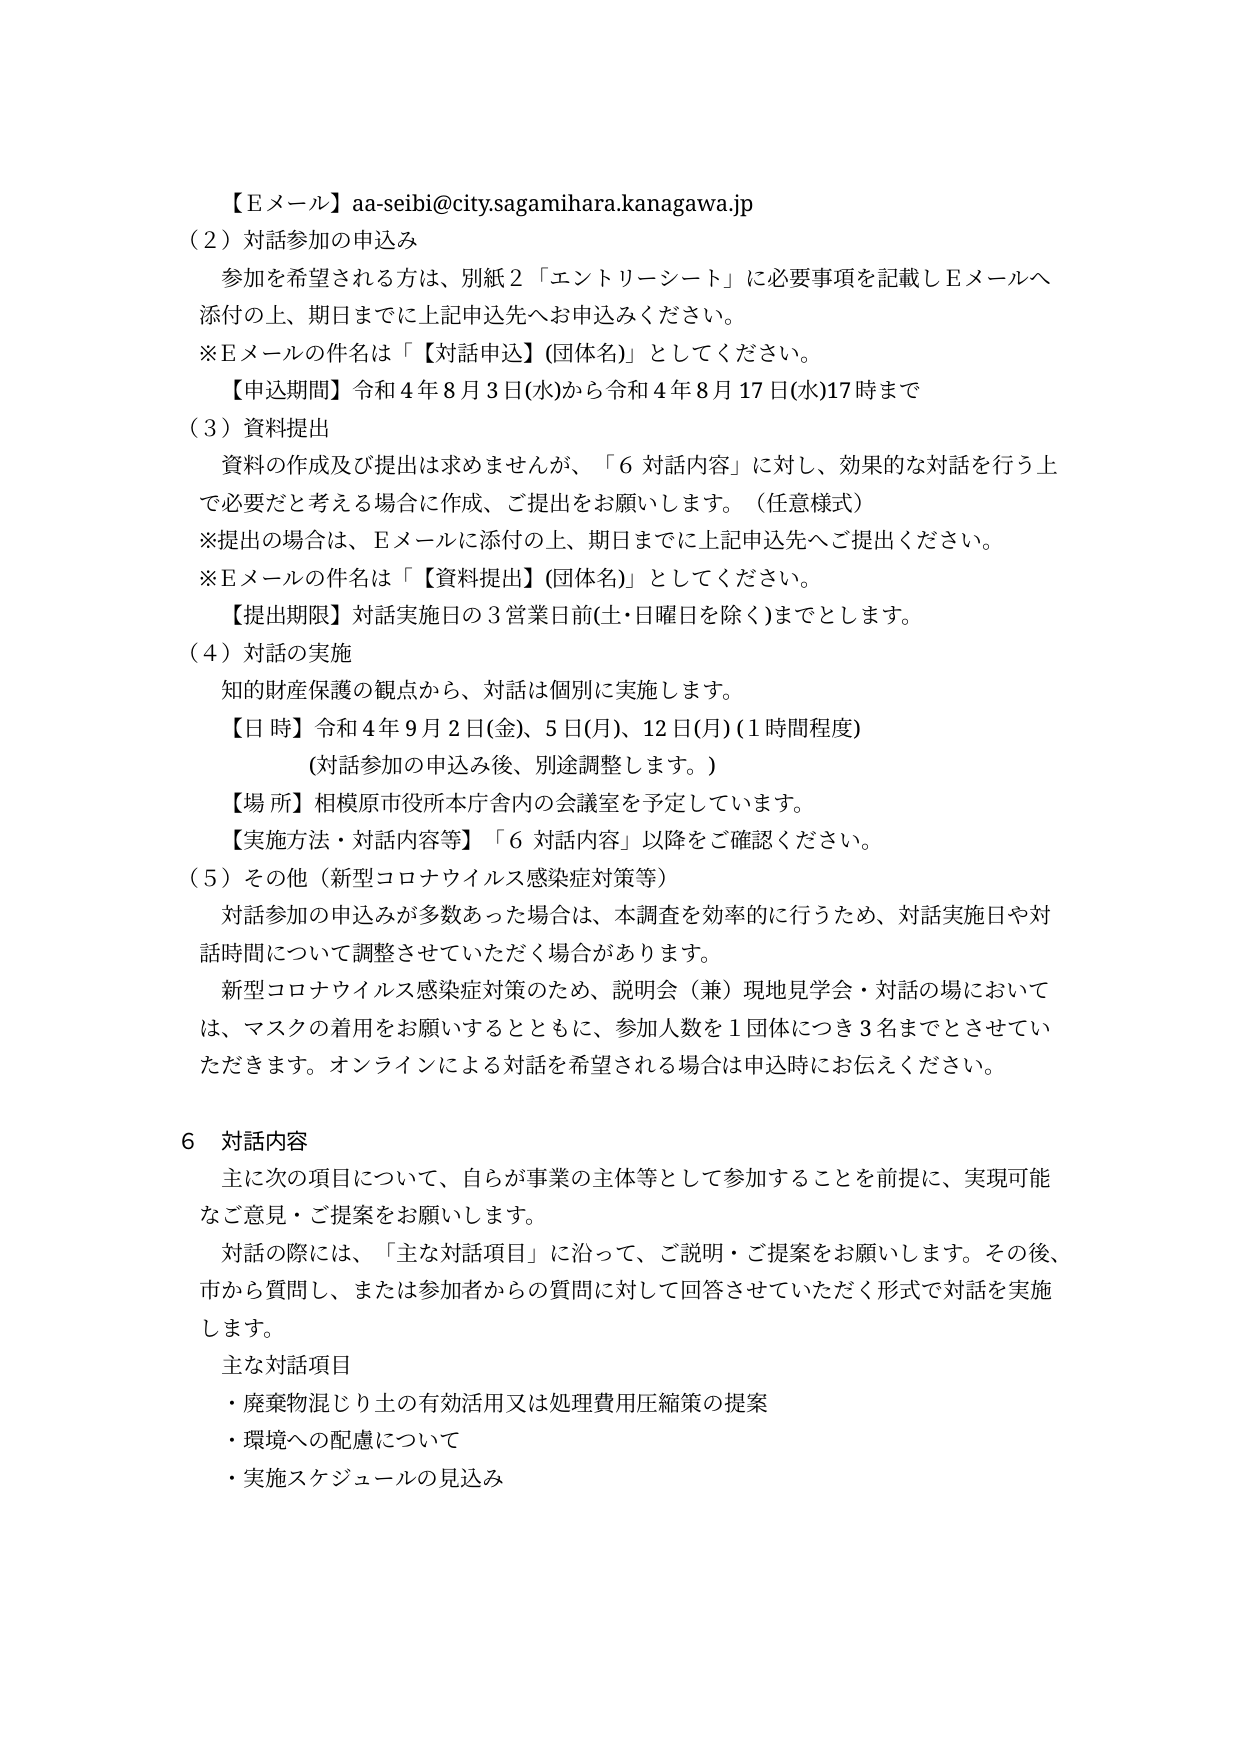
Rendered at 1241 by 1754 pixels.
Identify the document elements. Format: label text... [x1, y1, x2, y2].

text ※Ｅメールの件名は「【資料提出】(団体名)」としてください。 [177, 558, 1063, 596]
text （５）その他（新型コロナウイルス感染症対策等） [177, 858, 1063, 896]
text （４）対話の実施 [177, 633, 1063, 671]
text ※Ｅメールの件名は「【対話申込】(団体名)」としてください。 [177, 333, 1063, 371]
text 【実施方法・対話内容等】「６ 対話内容」以降をご確認ください。 [177, 821, 1063, 858]
text 添付の上、期日までに上記申込先へお申込みください。 [177, 296, 1063, 333]
text （３）資料提出 [177, 408, 1063, 446]
text 【日 時】令和4年9月2日(金)、5日(月)、12日(月) (１時間程度) [177, 708, 1063, 746]
text 新型コロナウイルス感染症対策のため、説明会（兼）現地見学会・対話の場においては、マスクの着用をお願いするとともに、参加人数を１団体につき3名までとさせていただきます。オンラインによる対話を希望される場合は申込時にお伝えください。 [199, 971, 1063, 1083]
text 【申込期間】令和4年8月3日(水)から令和4年8月17日(水)17時まで [177, 371, 1063, 408]
text ・廃棄物混じり土の有効活用又は処理費用圧縮策の提案 [177, 1383, 1063, 1421]
text で必要だと考える場合に作成、ご提出をお願いします。（任意様式） [177, 483, 1063, 521]
text 【場 所】相模原市役所本庁舎内の会議室を予定しています。 [177, 783, 1063, 821]
text ・環境への配慮について [177, 1421, 1063, 1458]
text ・実施スケジュールの見込み [177, 1458, 1063, 1496]
text 対話参加の申込みが多数あった場合は、本調査を効率的に行うため、対話実施日や対話時間について調整させていただく場合があります。 [199, 896, 1063, 971]
text 【提出期限】対話実施日の３営業日前(土･日曜日を除く)までとします。 [177, 596, 1063, 633]
text （２）対話参加の申込み [177, 221, 1063, 258]
text 資料の作成及び提出は求めませんが、「６ 対話内容」に対し、効果的な対話を行う上 [177, 446, 1063, 483]
text 【Ｅメール】aa-seibi@city.sagamihara.kanagawa.jp [177, 183, 1063, 221]
text (対話参加の申込み後、別途調整します。) [177, 746, 1063, 783]
text ６ 対話内容 [177, 1121, 1063, 1158]
text 参加を希望される方は、別紙２「エントリーシート」に必要事項を記載しＥメールへ [177, 258, 1063, 296]
text 主な対話項目 [177, 1346, 1063, 1383]
text ※提出の場合は、Ｅメールに添付の上、期日までに上記申込先へご提出ください。 [177, 521, 1063, 558]
text 対話の際には、「主な対話項目」に沿って、ご説明・ご提案をお願いします。その後、市から質問し、または参加者からの質問に対して回答させていただく形式で対話を実施します。 [199, 1233, 1063, 1346]
text 主に次の項目について、自らが事業の主体等として参加することを前提に、実現可能なご意見・ご提案をお願いします。 [177, 1158, 1063, 1233]
text 知的財産保護の観点から、対話は個別に実施します。 [177, 671, 1063, 708]
